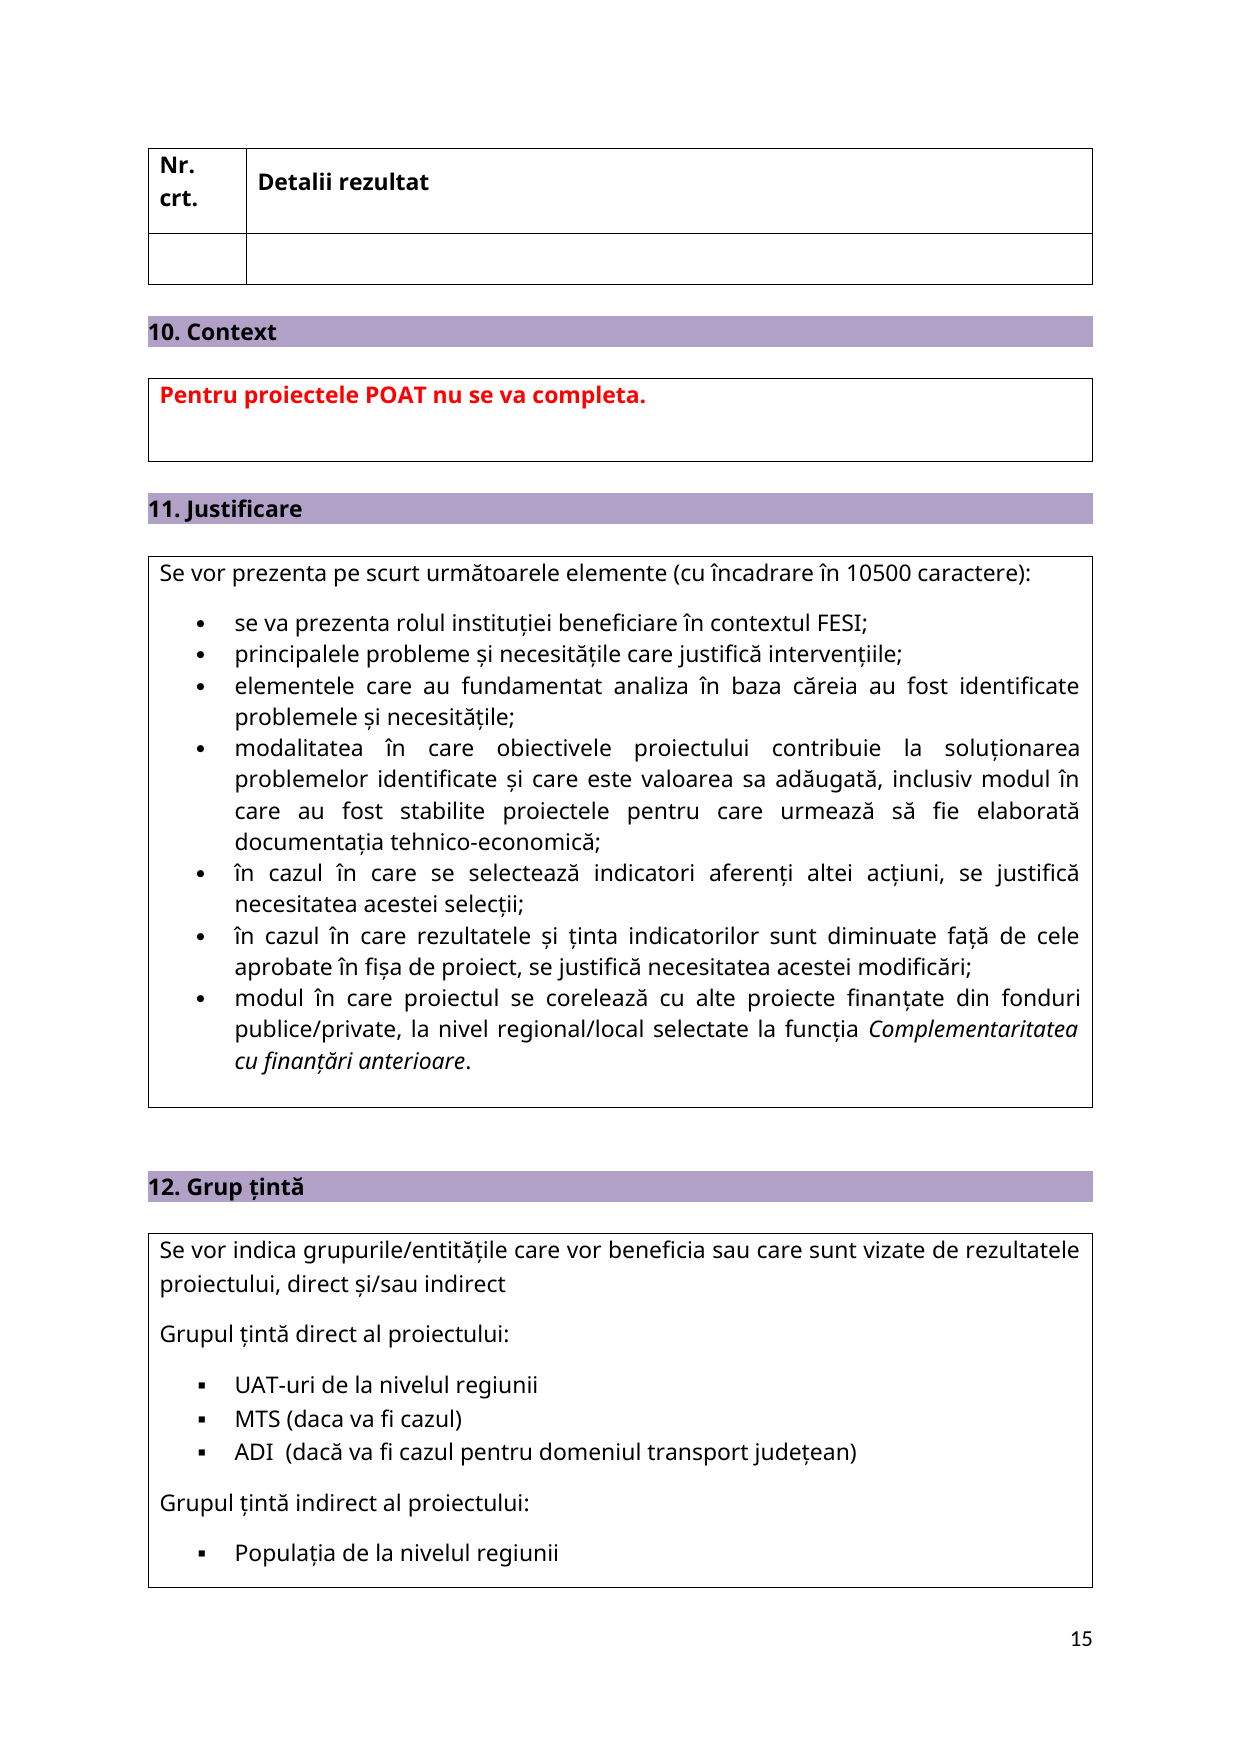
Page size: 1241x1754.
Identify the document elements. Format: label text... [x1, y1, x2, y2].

subtitle 12. Grup țintă [148, 1171, 1093, 1202]
subtitle 11. Justificare [148, 493, 1093, 524]
table_header Nr. crt. [149, 149, 246, 232]
table_header Detalii rezultat [247, 149, 1092, 232]
table_cell [247, 234, 1092, 283]
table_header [149, 1234, 1092, 1587]
subtitle 10. Context [148, 316, 1093, 347]
table_header Se vor prezenta pe scurt următoarele elemente (cu încadrare în 10500 caractere): se va prezenta rolul instituției beneficiare în contextul FESI; principalele probleme și necesitățile care justifică intervențiile; elementele care au fundamentat analiza în baza căreia au fost identificate problemele și necesitățile; modalitatea în care obiectivele proiectului contribuie la soluţionarea problemelor identificate și care este valoarea sa adăugată, inclusiv modul în care au fost stabilite proiectele pentru care urmează să fie elaborată documentația tehnico-economică; în cazul în care se selectează indicatori aferenți altei acțiuni, se justifică necesitatea acestei selecții; în cazul în care rezultatele și ținta indicatorilor sunt diminuate față de cele aprobate în fișa de proiect, se justifică necesitatea acestei modificări; modul în care proiectul se corelează cu alte proiecte finanţate din fonduri publice/private, la nivel regional/local selectate la funcția Complementaritatea cu finanțări anterioare. [149, 557, 1092, 1107]
table_header Pentru proiectele POAT nu se va completa. [149, 379, 1092, 461]
table_cell [149, 234, 246, 283]
